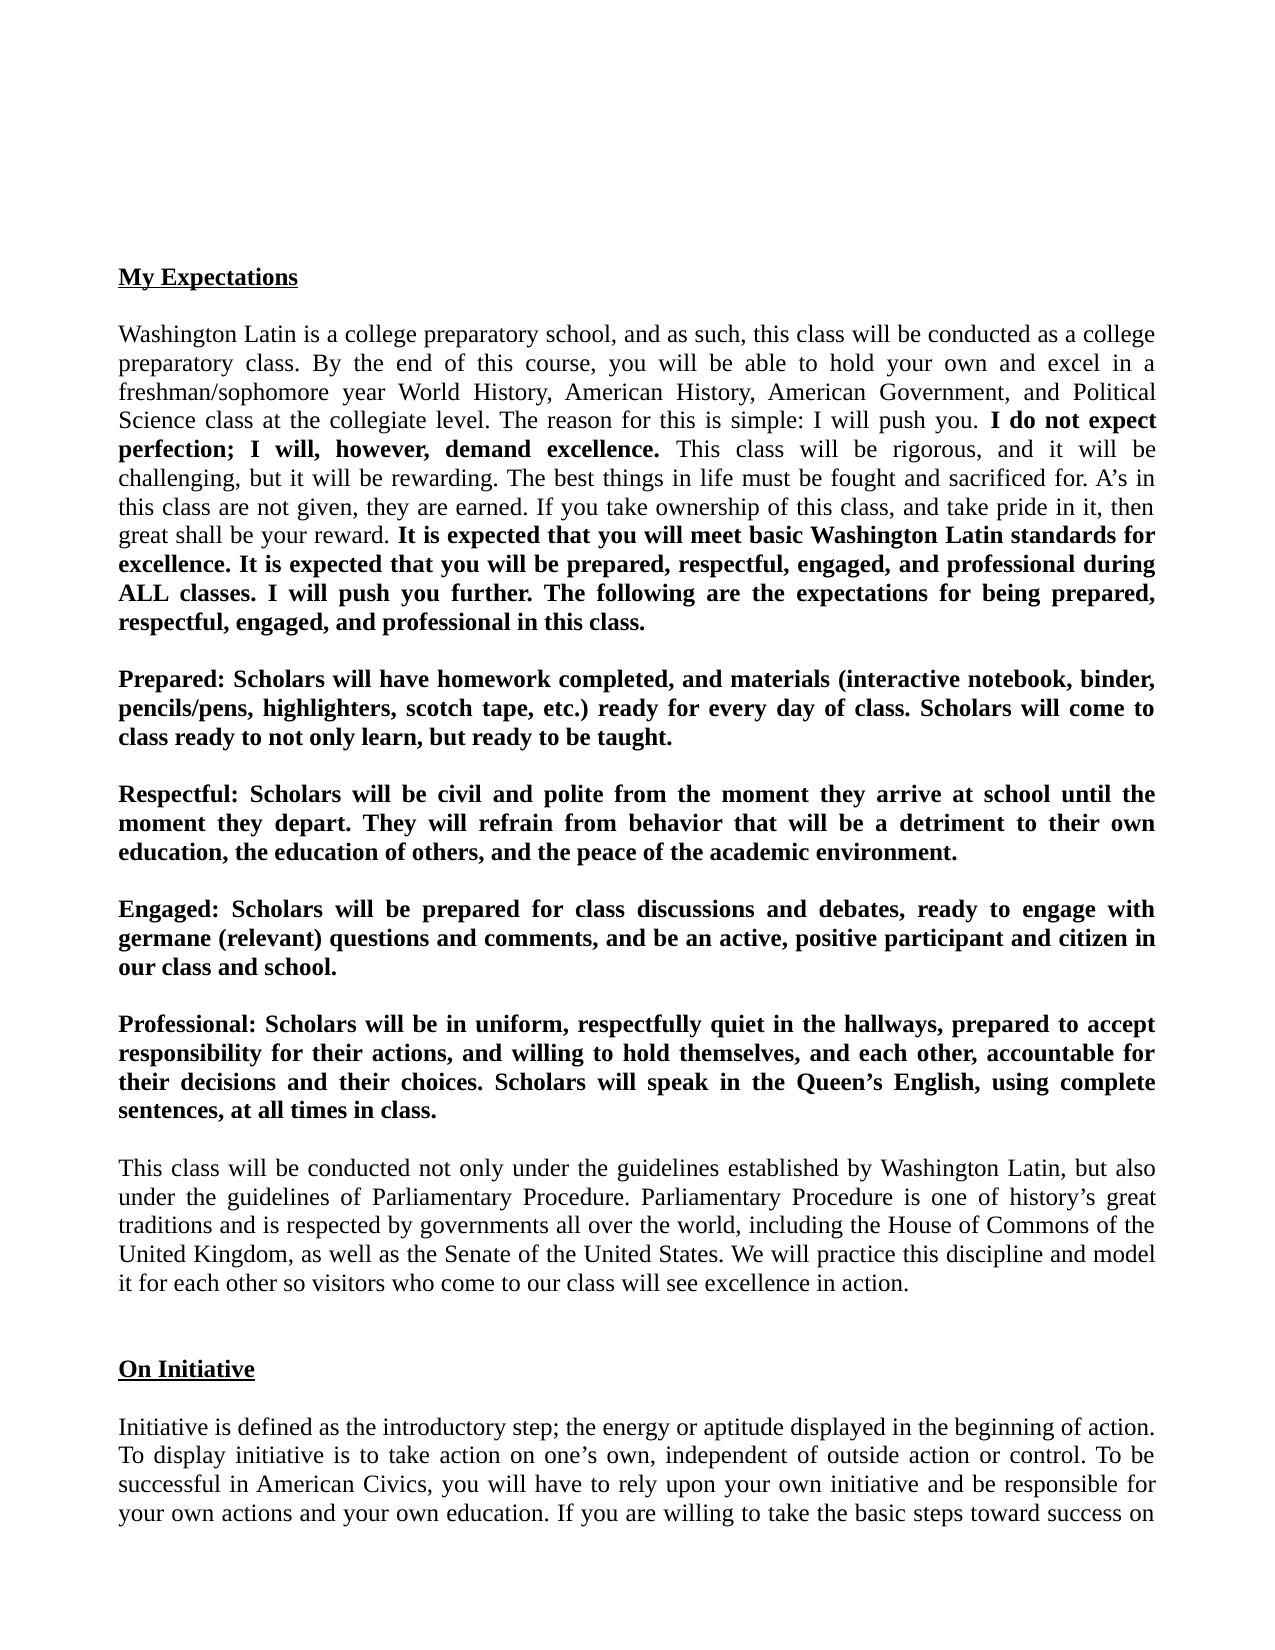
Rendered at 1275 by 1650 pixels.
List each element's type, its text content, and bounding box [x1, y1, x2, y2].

text Washington Latin is a college preparatory school, and as such, this class will be conducted as a college preparatory class. By the end of this course, you will be able to hold your own and excel in a freshman/sophomore year World History, American History, American Government, and Political Science class at the collegiate level. The reason for this is simple: I will push you. I do not expect perfection; I will, however, demand excellence. This class will be rigorous, and it will be challenging, but it will be rewarding. The best things in life must be fought and sacrificed for. A’s in this class are not given, they are earned. If you take ownership of this class, and take pride in it, then great shall be your reward. It is expected that you will meet basic Washington Latin standards for excellence. It is expected that you will be prepared, respectful, engaged, and professional during ALL classes. I will push you further. The following are the expectations for being prepared, respectful, engaged, and professional in this class. [118, 319, 1157, 636]
text Prepared: Scholars will have homework completed, and materials (interactive notebook, binder, pencils/pens, highlighters, scotch tape, etc.) ready for every day of class. Scholars will come to class ready to not only learn, but ready to be taught. [118, 664, 1157, 751]
text Professional: Scholars will be in uniform, respectfully quiet in the hallways, prepared to accept responsibility for their actions, and willing to hold themselves, and each other, accountable for their decisions and their choices. Scholars will speak in the Queen’s English, using complete sentences, at all times in class. [118, 1009, 1157, 1124]
text Respectful: Scholars will be civil and polite from the moment they arrive at school until the moment they depart. They will refrain from behavior that will be a detriment to their own education, the education of others, and the peace of the academic environment. [118, 779, 1157, 866]
text My Expectations [118, 262, 1157, 291]
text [118, 1412, 1157, 1527]
text On Initiative [118, 1354, 1157, 1383]
text Engaged: Scholars will be prepared for class discussions and debates, ready to engage with germane (relevant) questions and comments, and be an active, positive participant and citizen in our class and school. [118, 894, 1157, 981]
text This class will be conducted not only under the guidelines established by Washington Latin, but also under the guidelines of Parliamentary Procedure. Parliamentary Procedure is one of history’s great traditions and is respected by governments all over the world, including the House of Commons of the United Kingdom, as well as the Senate of the United States. We will practice this discipline and model it for each other so visitors who come to our class will see excellence in action. [118, 1153, 1157, 1297]
